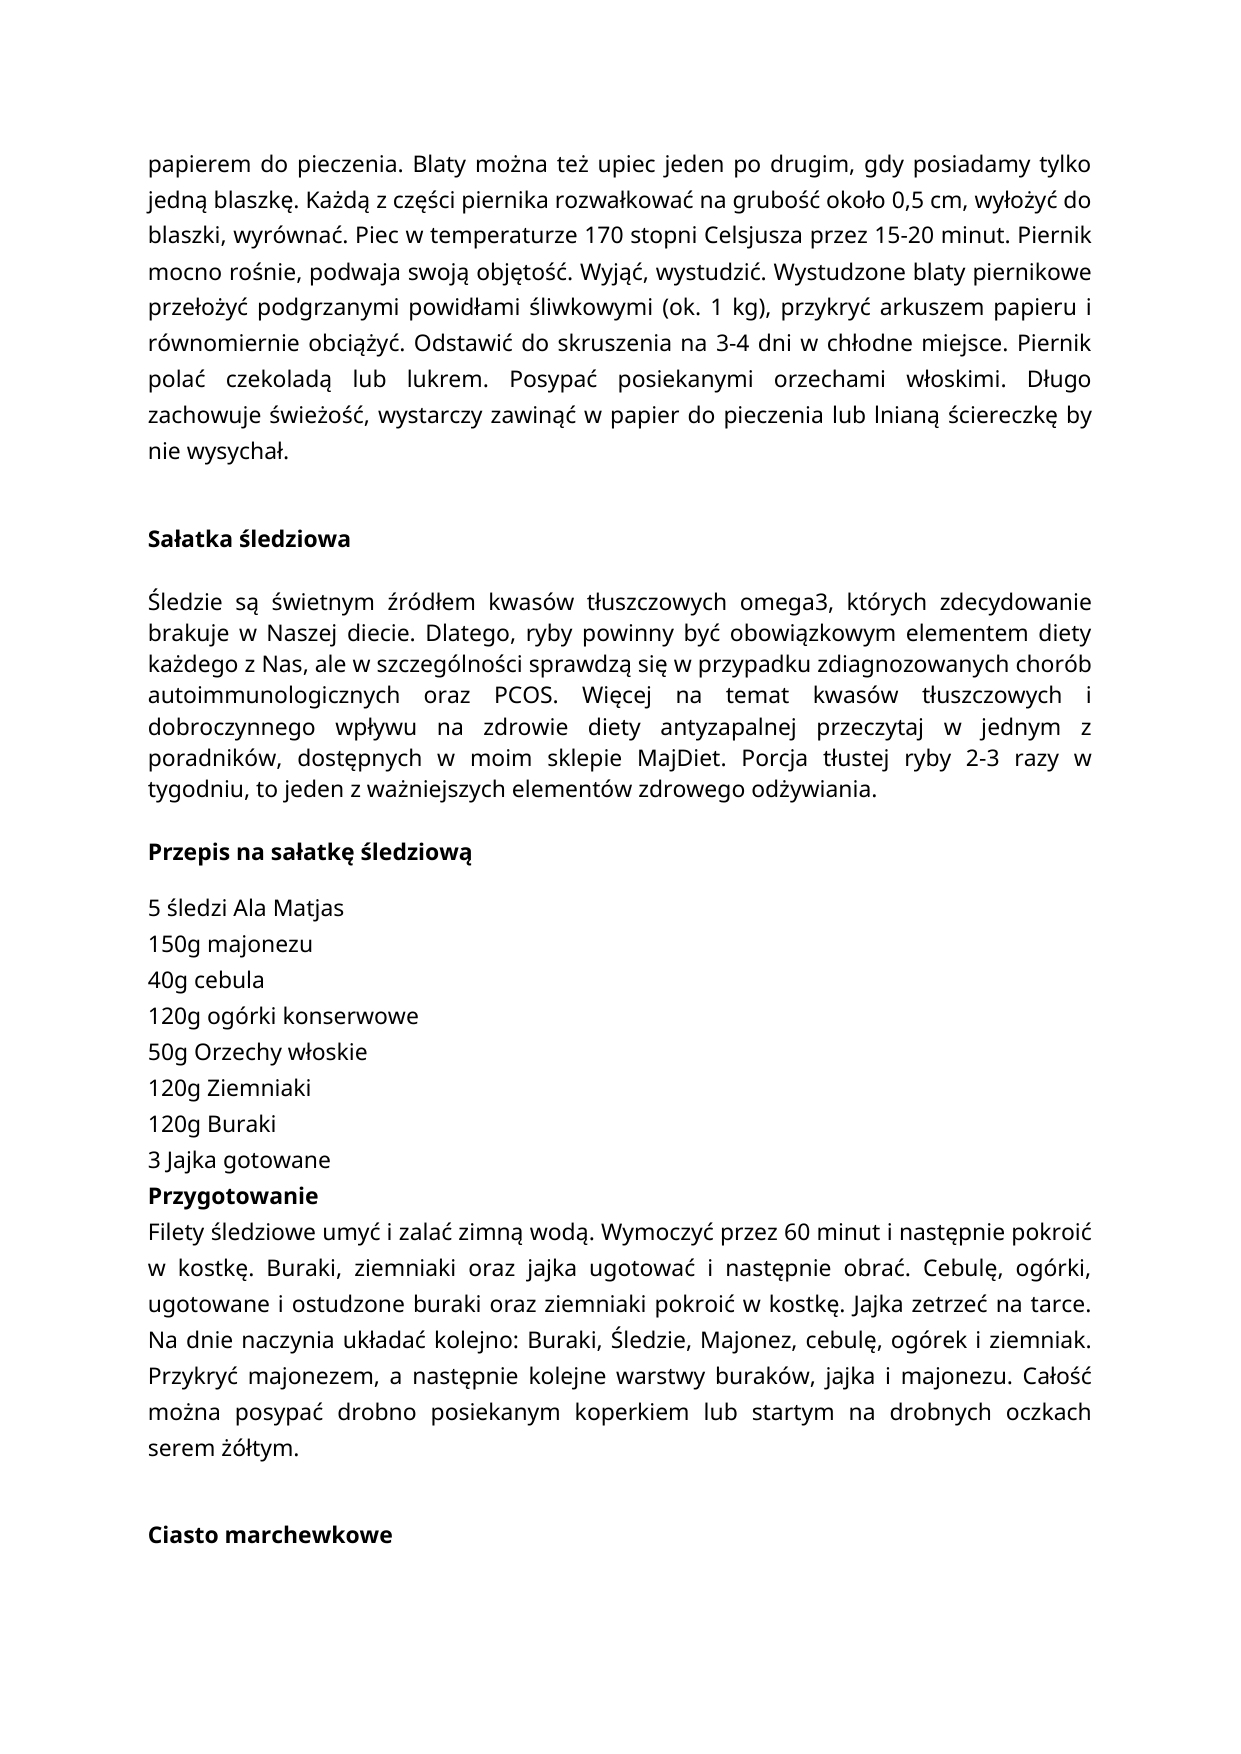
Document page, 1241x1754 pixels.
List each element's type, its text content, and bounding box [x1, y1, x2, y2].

text Przepis na sałatkę śledziową [148, 836, 1093, 867]
text 5 śledzi Ala Matjas [148, 892, 1093, 924]
text 120g Ziemniaki [148, 1072, 1093, 1103]
text 120g Buraki [148, 1108, 1093, 1139]
text 150g majonezu [148, 928, 1093, 959]
text Przygotowanie [148, 1180, 1093, 1211]
text 50g Orzechy włoskie [148, 1036, 1093, 1067]
text Śledzie są świetnym źródłem kwasów tłuszczowych omega3, których zdecydowanie brakuje w Naszej diecie. Dlatego, ryby powinny być obowiązkowym elementem diety każdego z Nas, ale w szczególności sprawdzą się w przypadku zdiagnozowanych chorób autoimmunologicznych oraz PCOS. Więcej na temat kwasów tłuszczowych i dobroczynnego wpływu na zdrowie diety antyzapalnej przeczytaj w jednym z poradników, dostępnych w moim sklepie MajDiet. Porcja tłustej ryby 2-3 razy w tygodniu, to jeden z ważniejszych elementów zdrowego odżywiania. [148, 586, 1093, 804]
text Ciasto marchewkowe [148, 1519, 1093, 1551]
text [148, 148, 1093, 466]
text 120g ogórki konserwowe [148, 1000, 1093, 1031]
text 3 Jajka gotowane [148, 1144, 1093, 1175]
text 40g cebula [148, 964, 1093, 996]
text Filety śledziowe umyć i zalać zimną wodą. Wymoczyć przez 60 minut i następnie pokroić w kostkę. Buraki, ziemniaki oraz jajka ugotować i następnie obrać. Cebulę, ogórki, ugotowane i ostudzone buraki oraz ziemniaki pokroić w kostkę. Jajka zetrzeć na tarce. Na dnie naczynia układać kolejno: Buraki, Śledzie, Majonez, cebulę, ogórek i ziemniak. Przykryć majonezem, a następnie kolejne warstwy buraków, jajka i majonezu. Całość można posypać drobno posiekanym koperkiem lub startym na drobnych oczkach serem żółtym. [148, 1216, 1093, 1463]
text Sałatka śledziowa [148, 523, 1093, 554]
